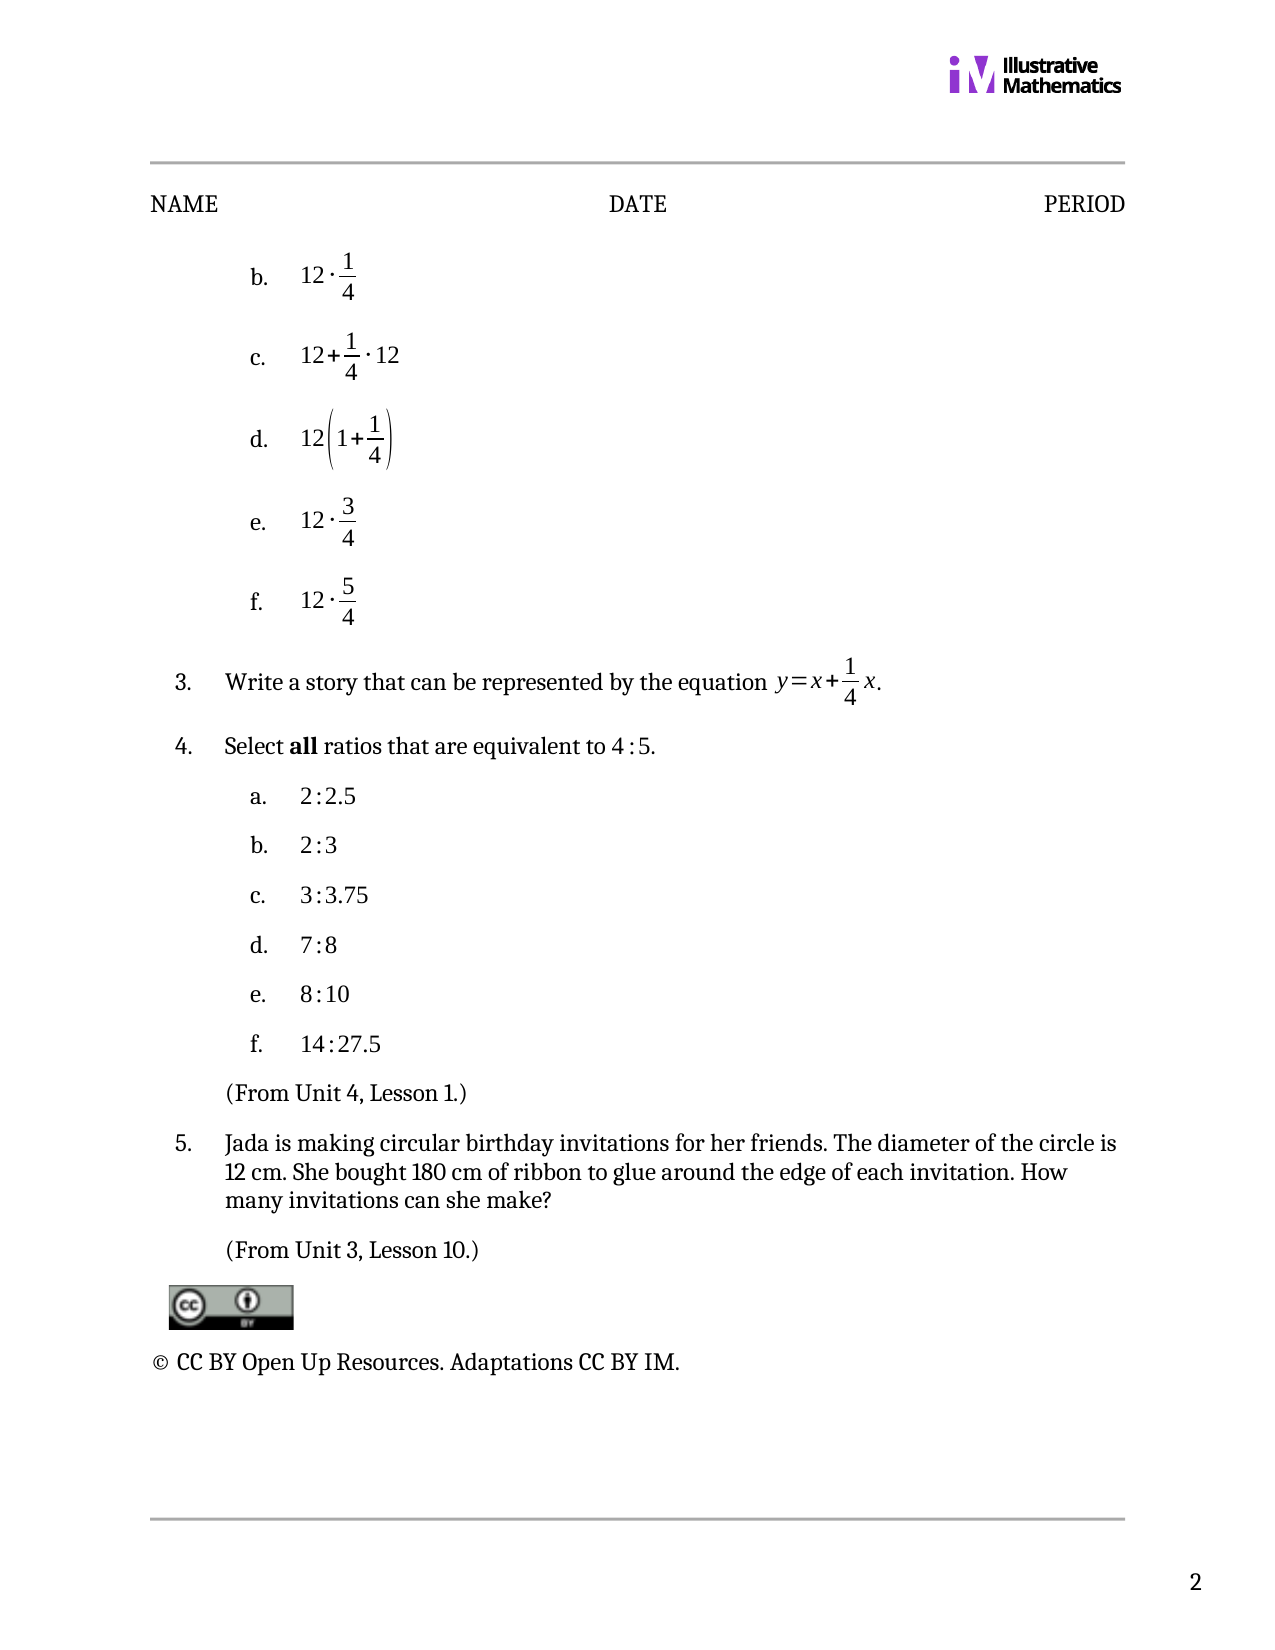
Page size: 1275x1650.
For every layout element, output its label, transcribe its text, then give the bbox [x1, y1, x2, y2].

text © CC BY Open Up Resources. Adaptations CC BY IM. [150, 1348, 1125, 1377]
list Jada is making circular birthday invitations for her friends. The diameter of the circle is 12 cm. She bought 180 cm of ribbon to glue around the edge of each invitation. How many invitations can she make? [175, 1129, 1125, 1215]
list Write a story that can be represented by the equation . [175, 652, 1125, 711]
list (From Unit 3, Lesson 10.) [175, 1236, 1125, 1265]
picture [168, 1285, 294, 1330]
list Select all ratios that are equivalent to . [175, 732, 1125, 761]
list (From Unit 4, Lesson 1.) [175, 1079, 1125, 1108]
picture [949, 55, 1121, 93]
